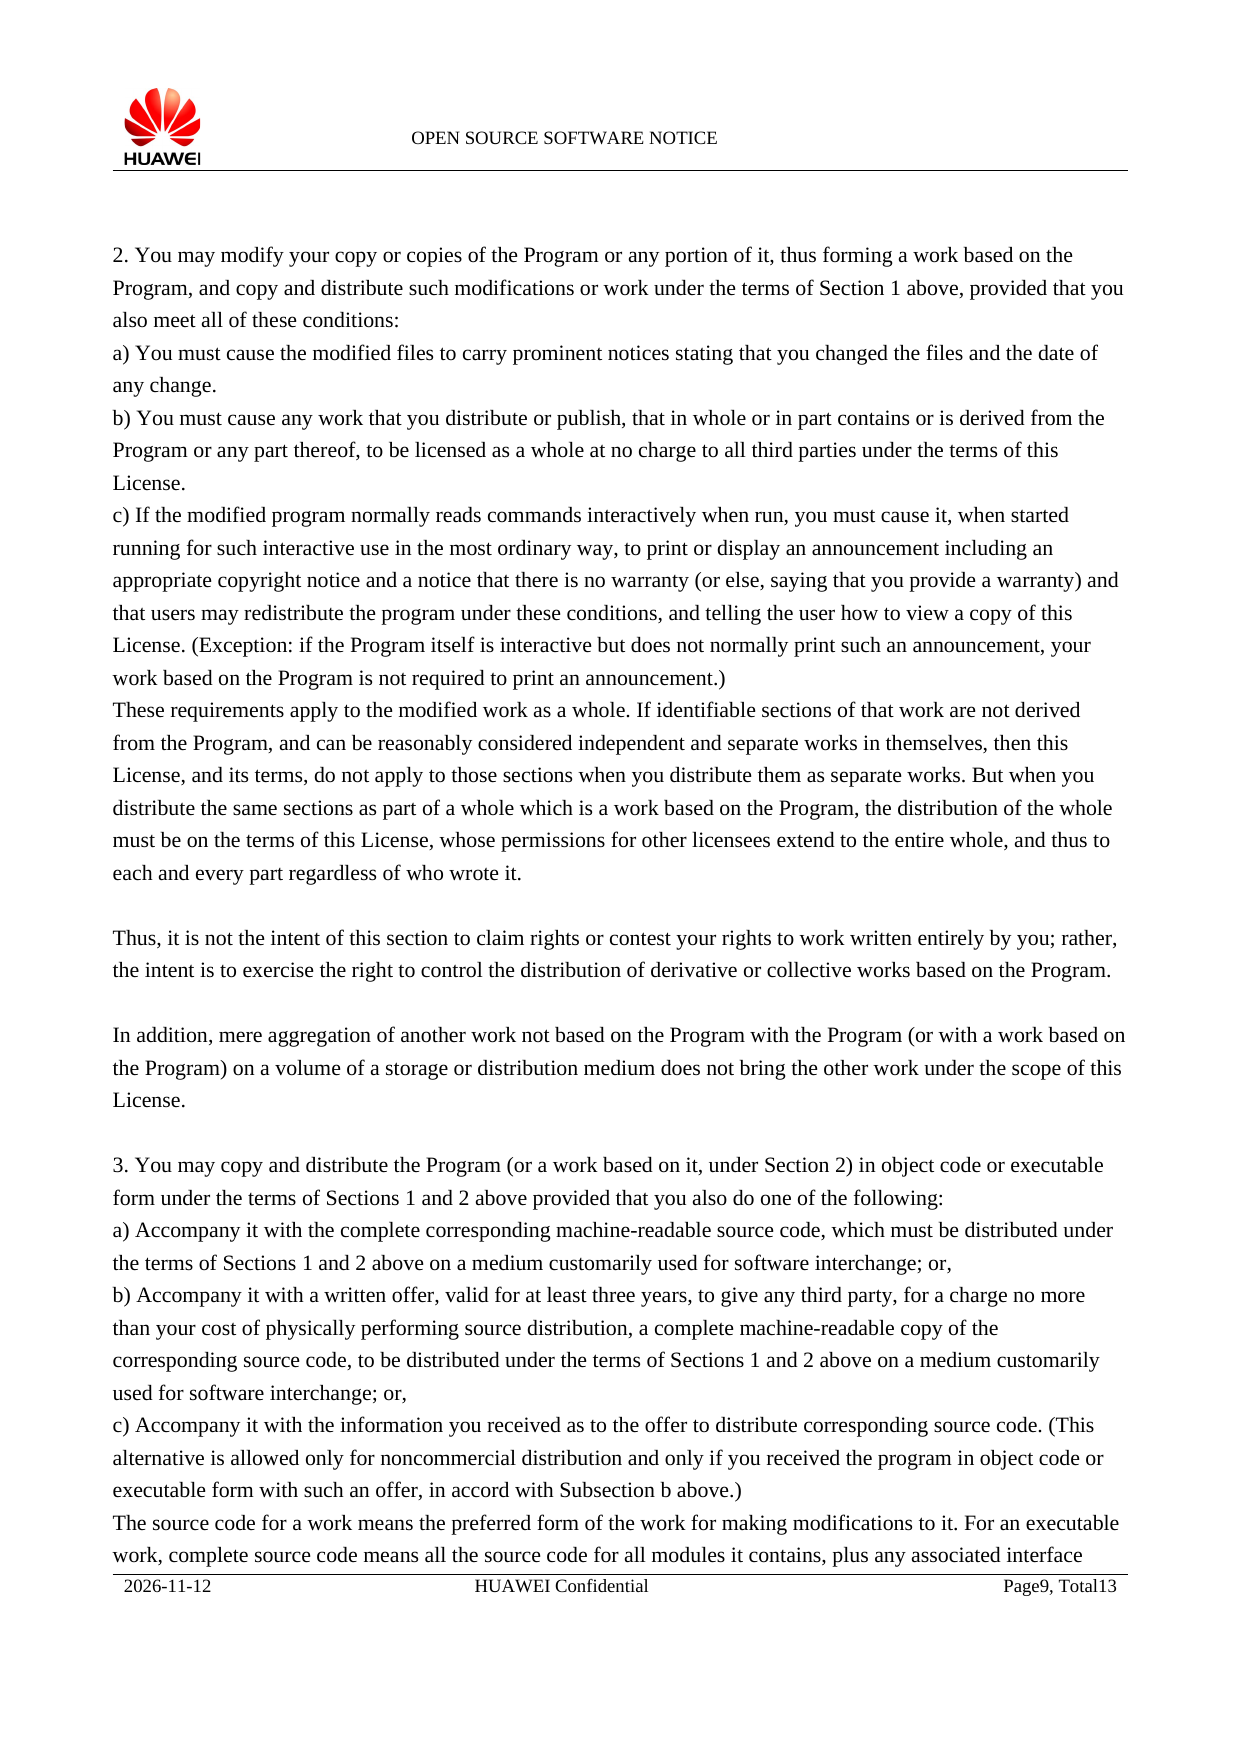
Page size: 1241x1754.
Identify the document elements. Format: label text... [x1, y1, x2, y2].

picture [124, 88, 201, 165]
